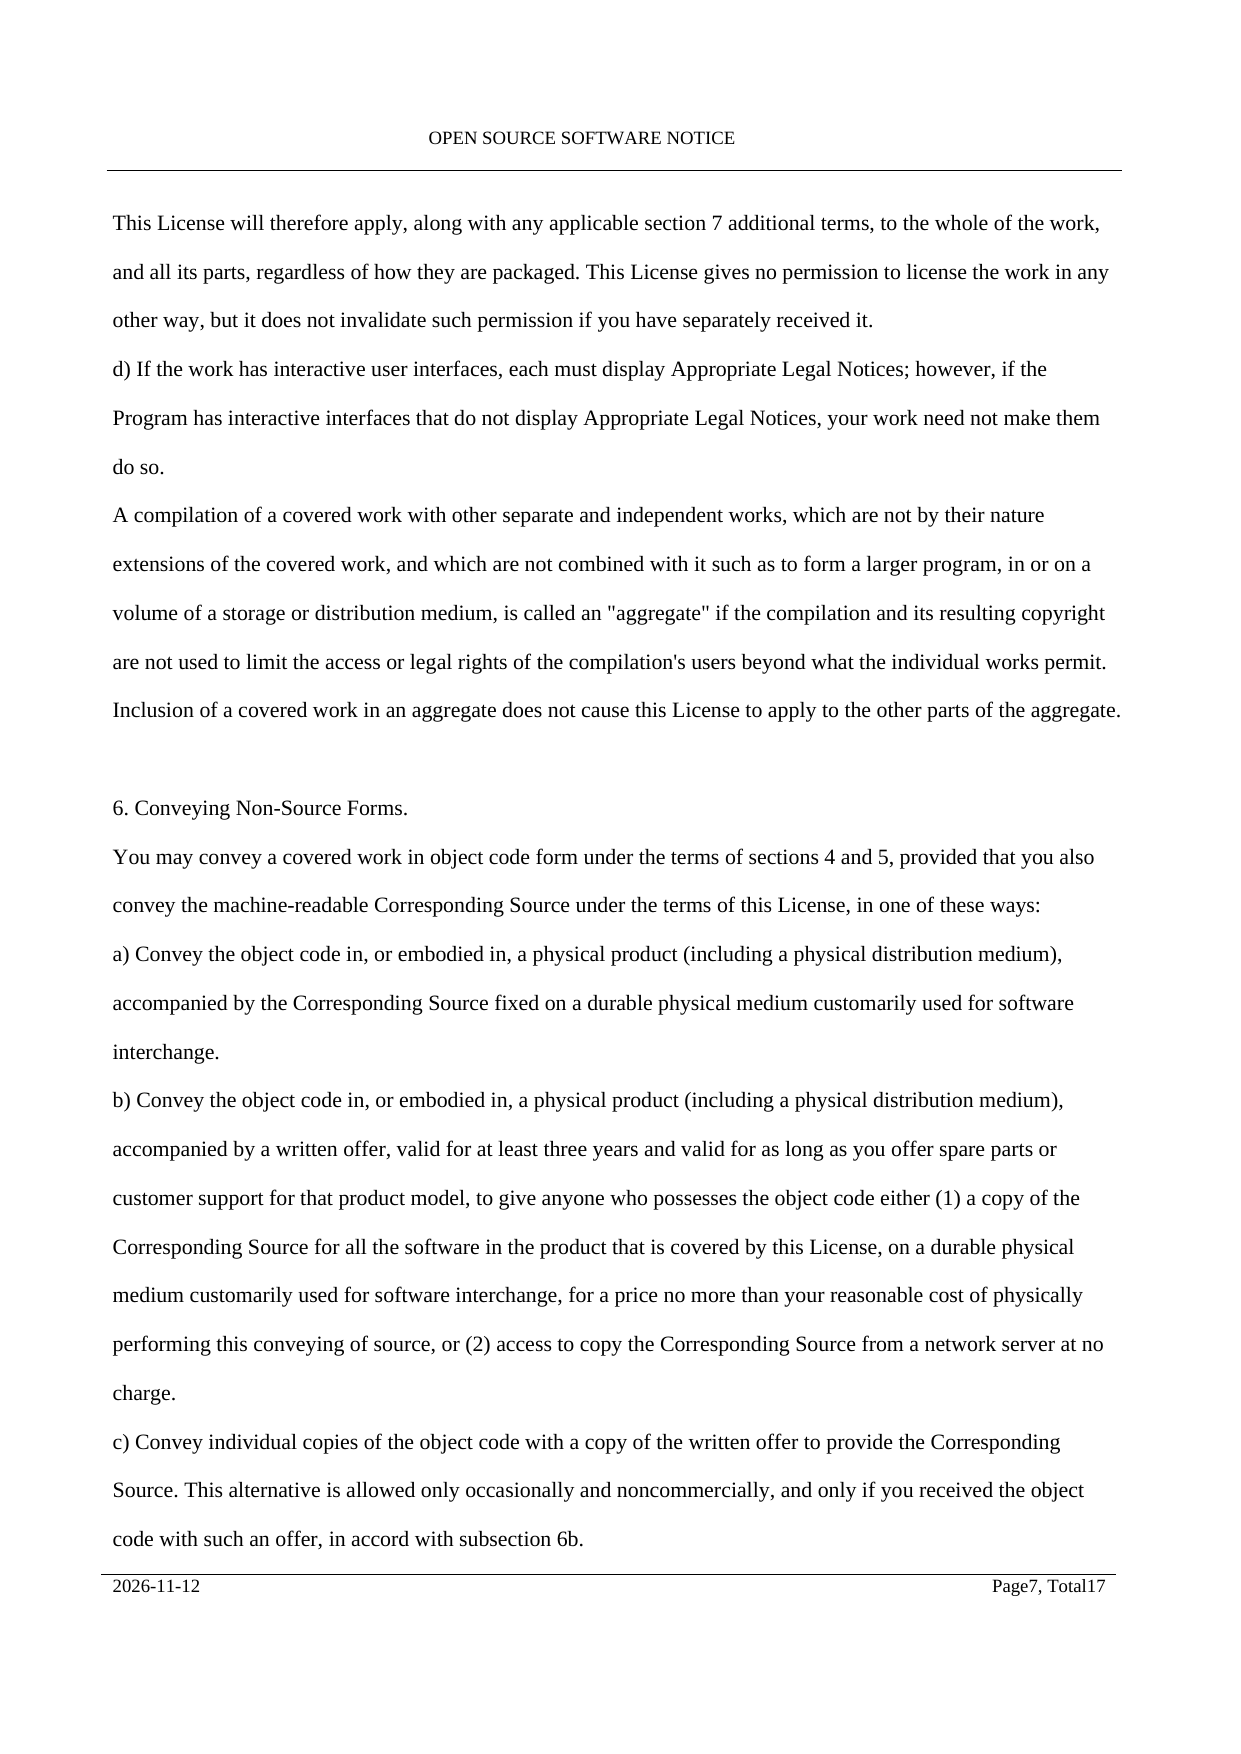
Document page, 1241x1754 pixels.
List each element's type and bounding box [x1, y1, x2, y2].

text [112, 206, 1128, 1555]
